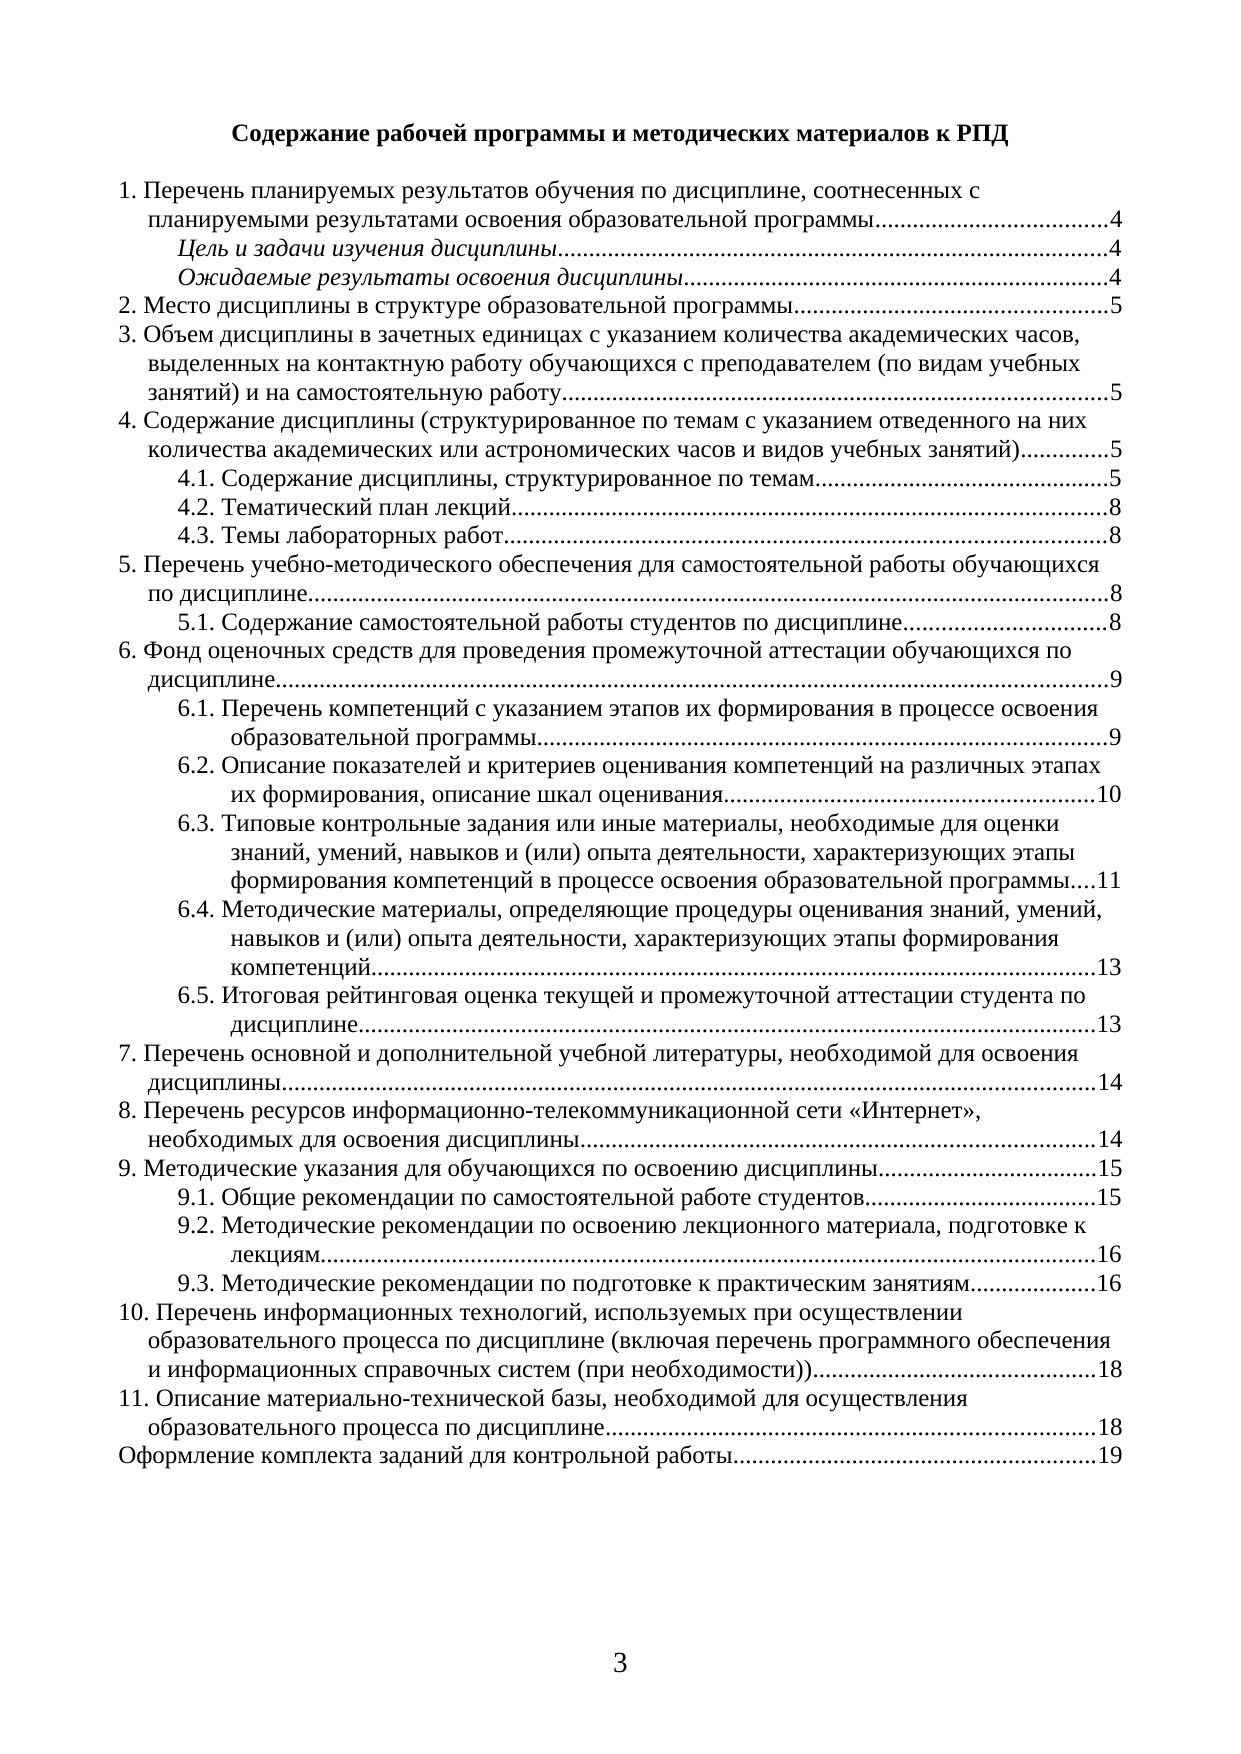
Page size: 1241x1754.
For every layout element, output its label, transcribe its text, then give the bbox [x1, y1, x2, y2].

text 11. Описание материально-технической базы, необходимой для осуществления образовательного процесса по дисциплине 18 [118, 1383, 1123, 1441]
text Цель и задачи изучения дисциплины 4 [177, 233, 1122, 262]
text 4.1. Содержание дисциплины, структурированное по темам 5 [177, 463, 1122, 492]
text 5. Перечень учебно-методического обеспечения для самостоятельной работы обучающихся по дисциплине 8 [118, 549, 1123, 607]
text 6.3. Типовые контрольные задания или иные материалы, необходимые для оценки знаний, умений, навыков и (или) опыта деятельности, характеризующих этапы формирования компетенций в процессе освоения образовательной программы 11 [177, 808, 1122, 894]
text 9.1. Общие рекомендации по самостоятельной работе студентов 15 [177, 1182, 1122, 1211]
text 7. Перечень основной и дополнительной учебной литературы, необходимой для освоения дисциплины 14 [118, 1038, 1123, 1096]
text 5.1. Содержание самостоятельной работы студентов по дисциплине 8 [177, 607, 1122, 636]
text 4. Содержание дисциплины (структурированное по темам с указанием отведенного на них количества академических или астрономических часов и видов учебных занятий) 5 [118, 406, 1123, 463]
text 6. Фонд оценочных средств для проведения промежуточной аттестации обучающихся по дисциплине 9 [118, 636, 1123, 693]
text 9. Методические указания для обучающихся по освоению дисциплины 15 [118, 1153, 1123, 1182]
text Ожидаемые результаты освоения дисциплины 4 [177, 262, 1122, 291]
text 6.5. Итоговая рейтинговая оценка текущей и промежуточной аттестации студента по дисциплине 13 [177, 981, 1122, 1038]
text 10. Перечень информационных технологий, используемых при осуществлении образовательного процесса по дисциплине (включая перечень программного обеспечения и информационных справочных систем (при необходимости)) 18 [118, 1297, 1123, 1383]
text 6.1. Перечень компетенций с указанием этапов их формирования в процессе освоения образовательной программы 9 [177, 693, 1122, 751]
text 4.2. Тематический план лекций 8 [177, 492, 1122, 521]
text 8. Перечень ресурсов информационно-телекоммуникационной сети «Интернет», необходимых для освоения дисциплины 14 [118, 1096, 1123, 1153]
text Содержание рабочей программы и методических материалов к РПД [118, 118, 1122, 147]
text 1. Перечень планируемых результатов обучения по дисциплине, соотнесенных с планируемыми результатами освоения образовательной программы 4 [118, 176, 1123, 233]
text 3. Объем дисциплины в зачетных единицах с указанием количества академических часов, выделенных на контактную работу обучающихся с преподавателем (по видам учебных занятий) и на самостоятельную работу 5 [118, 319, 1123, 406]
text 6.2. Описание показателей и критериев оценивания компетенций на различных этапах их формирования, описание шкал оценивания 10 [177, 751, 1122, 808]
text 4.3. Темы лабораторных работ 8 [177, 521, 1122, 549]
text 9.2. Методические рекомендации по освоению лекционного материала, подготовке к лекциям 16 [177, 1211, 1122, 1268]
text 2. Место дисциплины в структуре образовательной программы 5 [118, 291, 1123, 319]
text 6.4. Методические материалы, определяющие процедуры оценивания знаний, умений, навыков и (или) опыта деятельности, характеризующих этапы формирования компетенций 13 [177, 894, 1122, 981]
text 9.3. Методические рекомендации по подготовке к практическим занятиям 16 [177, 1268, 1122, 1297]
text Оформление комплекта заданий для контрольной работы 19 [118, 1441, 1123, 1469]
